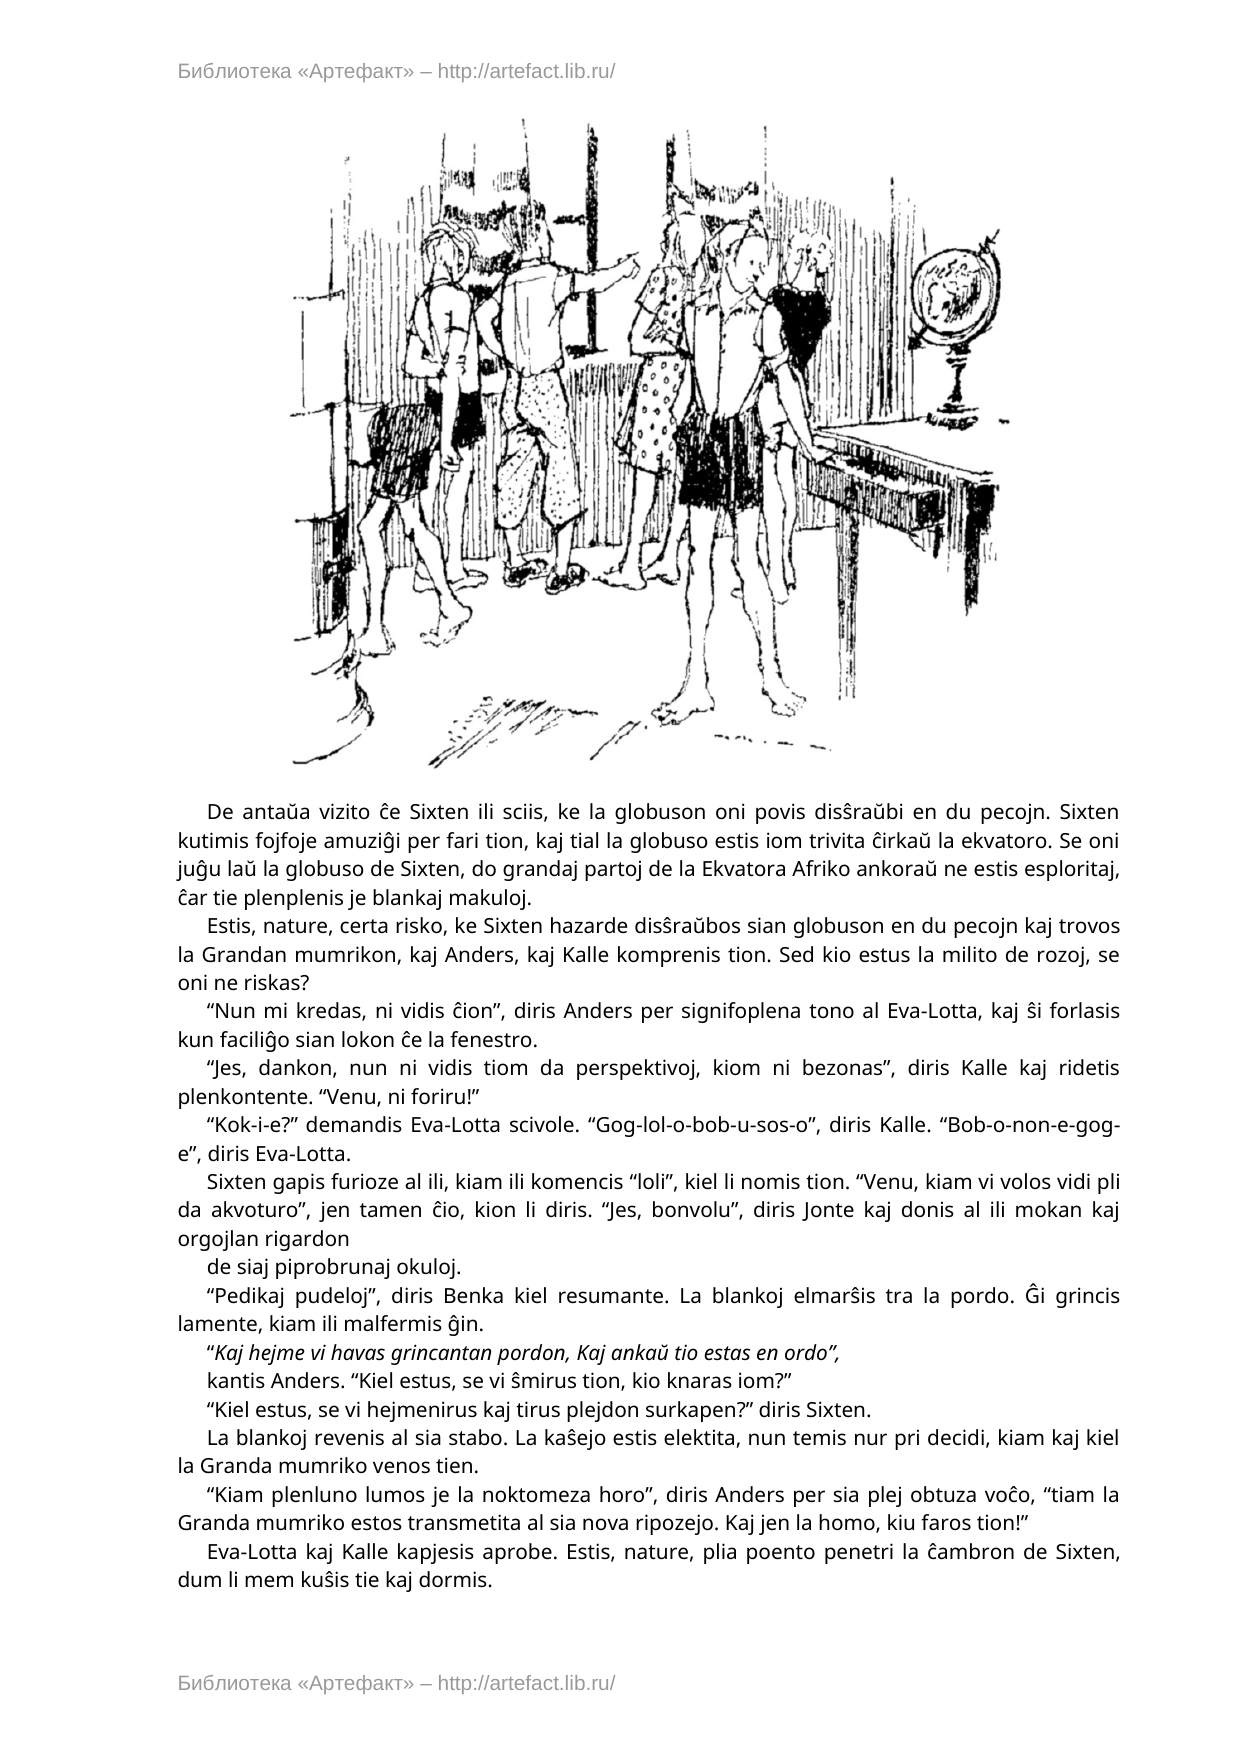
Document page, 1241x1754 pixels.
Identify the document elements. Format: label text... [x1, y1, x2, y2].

text “Nun mi kredas, ni vidis ĉion”, diris Anders per signifoplena tono al Eva-Lotta, kaj ŝi forlasis kun faciliĝo sian lokon ĉe la fenestro. [177, 997, 1122, 1053]
text de siaj piprobrunaj okuloj. [177, 1252, 1122, 1281]
text “Pedikaj pudeloj”, diris Benka kiel resumante. La blankoj elmarŝis tra la pordo. Ĝi grincis lamente, kiam ili malfermis ĝin. [177, 1281, 1122, 1338]
text Sixten gapis furioze al ili, kiam ili komencis “loli”, kiel li nomis tion. “Venu, kiam vi volos vidi pli da akvoturo”, jen tamen ĉio, kion li diris. “Jes, bonvolu”, diris Jonte kaj donis al ili mokan kaj orgojlan rigardon [177, 1167, 1122, 1252]
text “Kiel estus, se vi hejmenirus kaj tirus plejdon surkapen?” diris Sixten. [177, 1395, 1122, 1423]
text kantis Anders. “Kiel estus, se vi ŝmirus tion, kio knaras iom?” [177, 1366, 1122, 1395]
text Estis, nature, certa risko, ke Sixten hazarde disŝraŭbos sian globuson en du pecojn kaj trovos la Grandan mumrikon, kaj Anders, kaj Kalle komprenis tion. Sed kio estus la milito de rozoj, se oni ne riskas? [177, 911, 1122, 997]
text “Jes, dankon, nun ni vidis tiom da perspektivoj, kiom ni bezonas”, diris Kalle kaj ridetis plenkontente. “Venu, ni foriru!” [177, 1053, 1122, 1110]
text “Kok-i-e?” demandis Eva-Lotta scivole. “Gog-lol-o-bob-u-sos-o”, diris Kalle. “Bob-o-non-e-gog-e”, diris Eva-Lotta. [177, 1110, 1122, 1167]
text “Kaj hejme vi havas grincantan pordon, Kaj ankaŭ tio estas en ordo”, [177, 1338, 1122, 1366]
picture [289, 118, 1010, 769]
text De antaŭa vizito ĉe Sixten ili sciis, ke la globuson oni povis disŝraŭbi en du pecojn. Sixten kutimis fojfoje amuziĝi per fari tion, kaj tial la globuso estis iom trivita ĉirkaŭ la ekvatoro. Se oni juĝu laŭ la globuso de Sixten, do grandaj partoj de la Ekvatora Afriko ankoraŭ ne estis esploritaj, ĉar tie plenplenis je blankaj makuloj. [177, 797, 1122, 911]
text La blankoj revenis al sia stabo. La kaŝejo estis elektita, nun temis nur pri decidi, kiam kaj kiel la Granda mumriko venos tien. [177, 1423, 1122, 1480]
text “Kiam plenluno lumos je la noktomeza horo”, diris Anders per sia plej obtuza voĉo, “tiam la Granda mumriko estos transmetita al sia nova ripozejo. Kaj jen la homo, kiu faros tion!” [177, 1480, 1122, 1537]
text Eva-Lotta kaj Kalle kapjesis aprobe. Estis, nature, plia poento penetri la ĉambron de Sixten, dum li mem kuŝis tie kaj dormis. [177, 1537, 1122, 1594]
